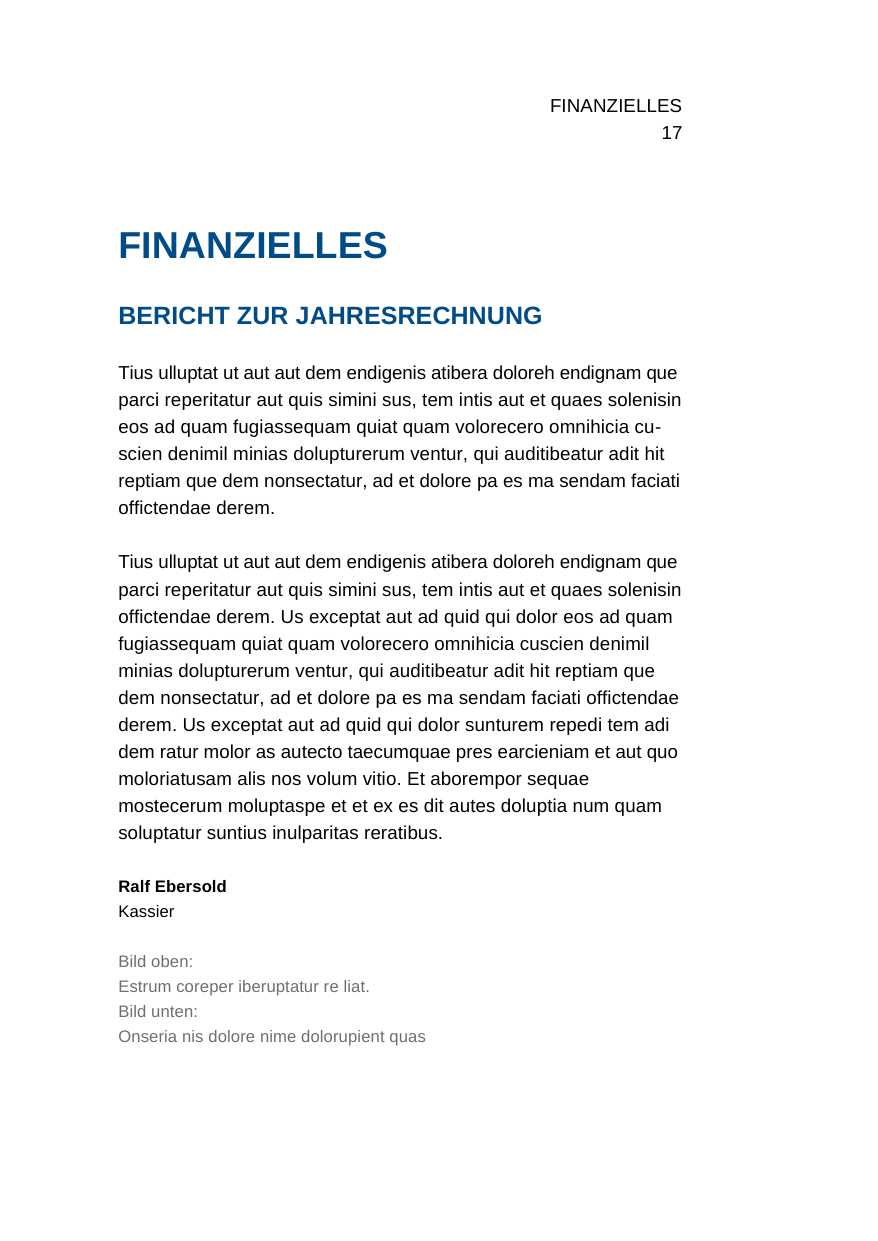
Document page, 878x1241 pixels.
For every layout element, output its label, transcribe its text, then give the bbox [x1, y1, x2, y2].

text Tius ulluptat ut aut aut dem endigenis atibera doloreh endignam que parci reperitatur aut quis simini sus, tem intis aut et quaes solenisin eos ad quam fugiassequam quiat quam volorecero omnihicia cuscien denimil minias dolupturerum ventur, qui auditibeatur adit hit reptiam que dem nonsectatur, ad et dolore pa es ma sendam faciati offictendae derem. [118, 356, 682, 519]
subtitle Bericht zur Jahresrechnung [118, 298, 682, 331]
text Ralf Ebersold [118, 871, 682, 896]
text Bild oben: [118, 946, 682, 971]
text Onseria nis dolore nime dolorupient quas [118, 1021, 682, 1046]
text Bild unten: [118, 996, 682, 1021]
text Kassier [118, 896, 682, 921]
text Estrum coreper iberuptatur re liat. [118, 971, 682, 996]
text Tius ulluptat ut aut aut dem endigenis atibera doloreh endignam que parci reperitatur aut quis simini sus, tem intis aut et quaes solenisin offictendae derem. Us exceptat aut ad quid qui dolor eos ad quam fugiassequam quiat quam volorecero omnihicia cuscien denimil minias dolupturerum ventur, qui auditibeatur adit hit reptiam que dem nonsectatur, ad et dolore pa es ma sendam faciati offictendae derem. Us exceptat aut ad quid qui dolor sunturem repedi tem adi dem ratur molor as autecto taecumquae pres earcieniam et aut quo moloriatusam alis nos volum vitio. Et aborempor sequae mostecerum moluptaspe et et ex es dit autes doluptia num quam soluptatur suntius inulparitas reratibus. [118, 546, 682, 844]
subtitle Finanzielles [118, 225, 682, 267]
